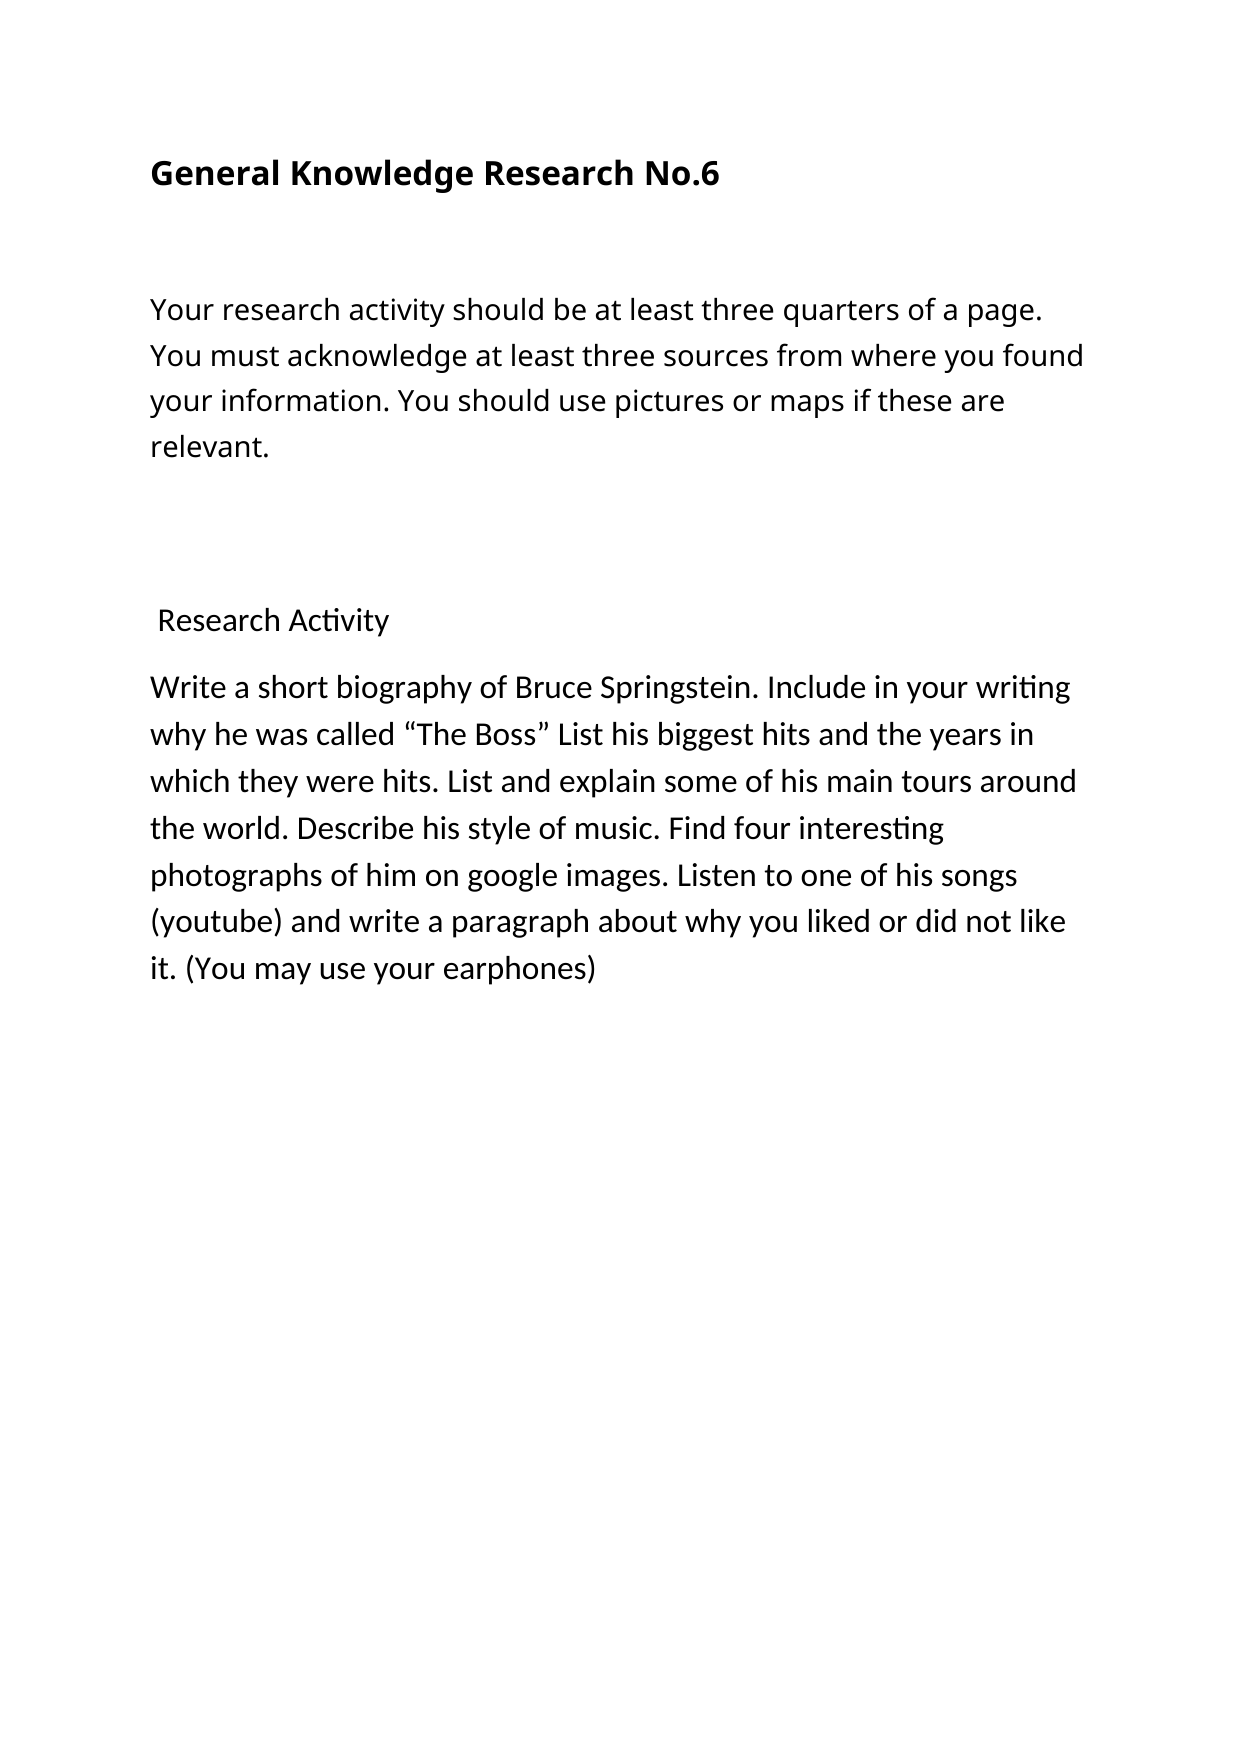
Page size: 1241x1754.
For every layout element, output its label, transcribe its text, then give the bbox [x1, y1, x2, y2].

text Your research activity should be at least three quarters of a page. You must acknowledge at least three sources from where you found your information. You should use pictures or maps if these are relevant. [150, 289, 1090, 466]
text Write a short biography of Bruce Springstein. Include in your writing why he was called “The Boss” List his biggest hits and the years in which they were hits. List and explain some of his main tours around the world. Describe his style of music. Find four interesting photographs of him on google images. Listen to one of his songs (youtube) and write a paragraph about why you liked or did not like it. (You may use your earphones) [150, 666, 1090, 988]
text Research Activity [150, 599, 1090, 639]
text General Knowledge Research No.6 [150, 150, 1090, 195]
